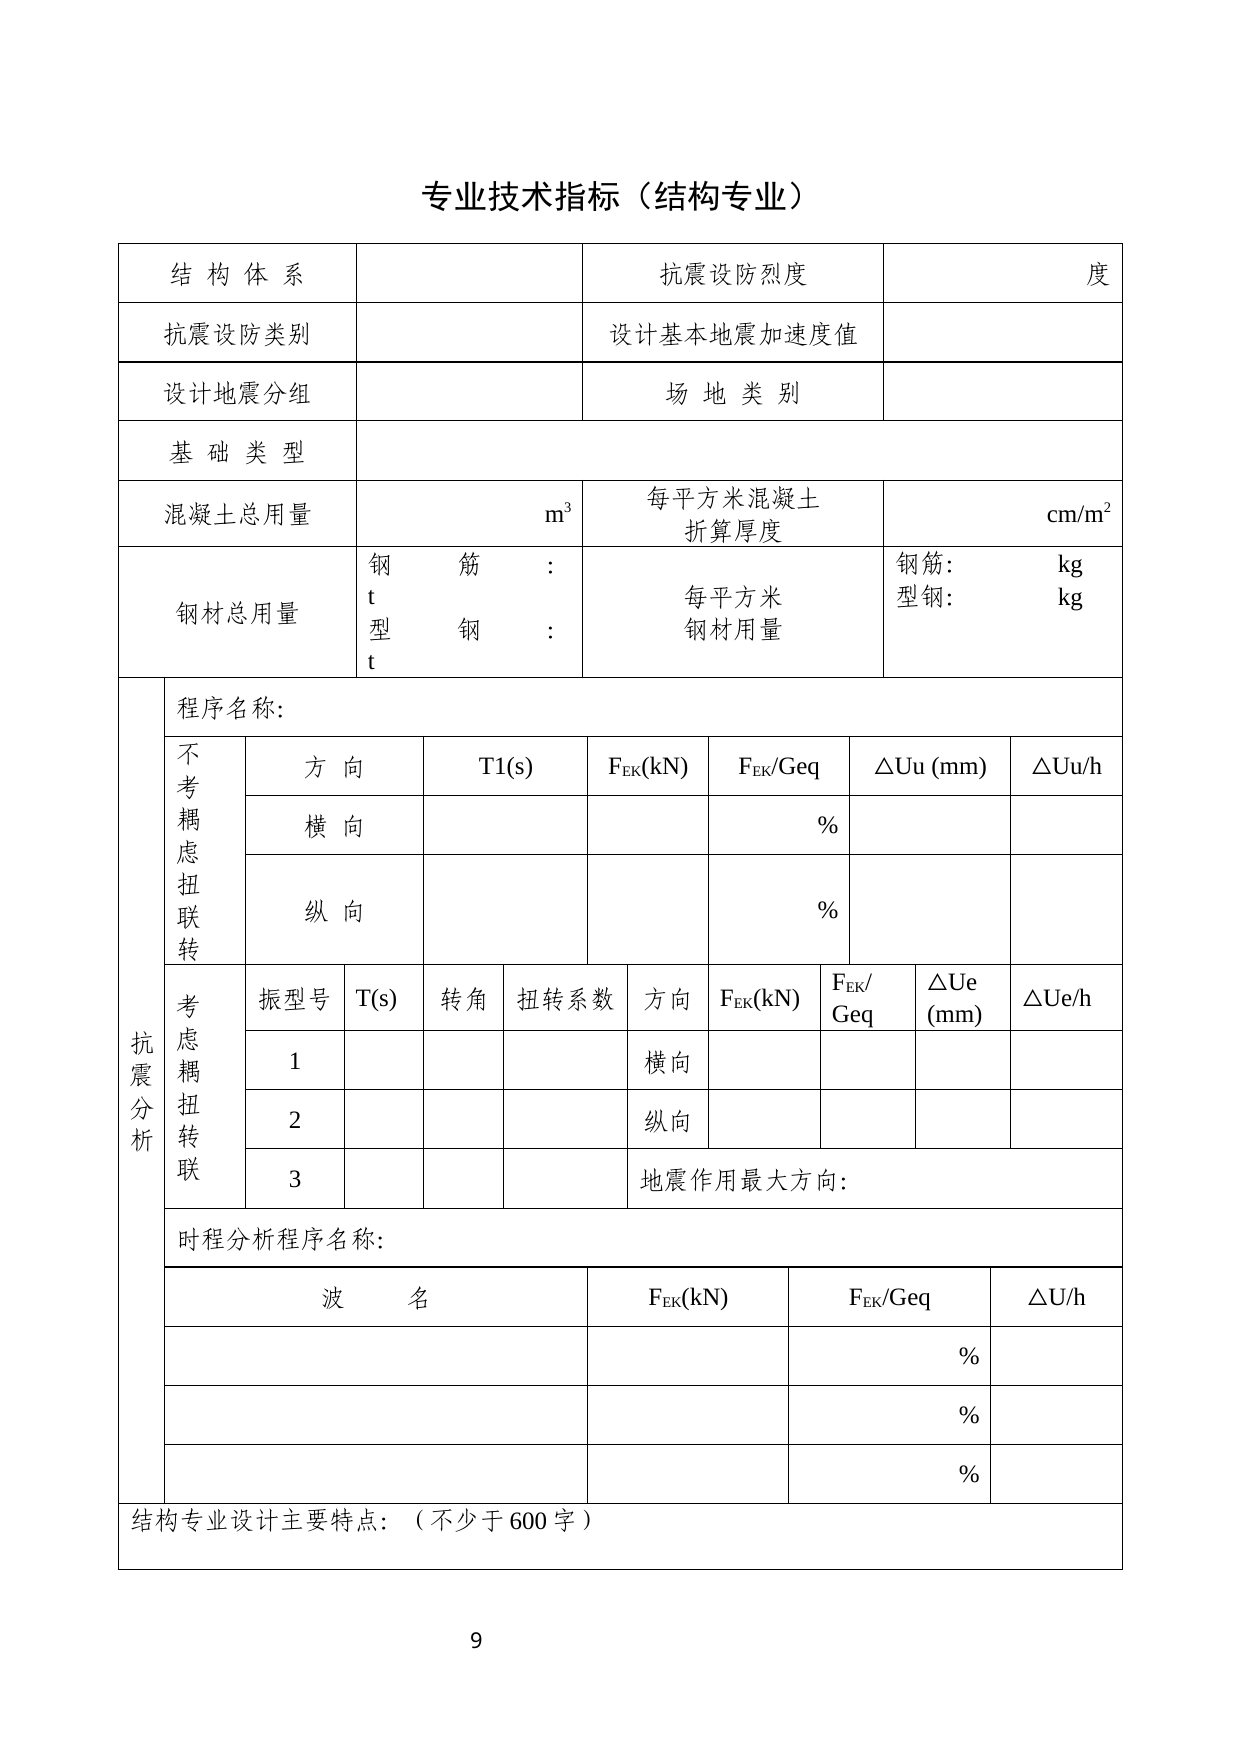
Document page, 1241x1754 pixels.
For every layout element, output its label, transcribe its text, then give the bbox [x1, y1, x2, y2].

table_cell 纵向 [628, 1090, 708, 1148]
table_cell 扭转系数 [504, 965, 627, 1030]
table_cell 设计基本地震加速度值 [583, 303, 883, 361]
table_cell [504, 1031, 627, 1089]
table_cell [850, 855, 1010, 964]
table_cell 每平方米混凝土 折算厚度 [583, 481, 883, 546]
table_cell [916, 1031, 1010, 1089]
table_cell [424, 1031, 503, 1089]
table_cell [504, 1090, 627, 1148]
table_cell FEK/Geq [709, 737, 849, 795]
table_cell % [789, 1327, 990, 1384]
table_header 抗震设防烈度 [583, 244, 883, 302]
table_cell 钢材总用量 [119, 547, 356, 677]
table_cell 钢筋： kg 型钢： kg [884, 547, 1122, 677]
table_cell [991, 1386, 1122, 1444]
table_cell 不 考 耦 虑 扭 联 转 [165, 737, 245, 964]
table_cell [588, 1445, 788, 1503]
table_cell FEK/Geq [821, 965, 915, 1030]
table_cell 振型号 [246, 965, 344, 1030]
table_cell [588, 1327, 788, 1384]
table_cell [991, 1327, 1122, 1384]
table_cell m3 [357, 481, 582, 546]
table_cell 混凝土总用量 [119, 481, 356, 546]
table_cell 考 虑 耦 扭 转 联 [165, 965, 245, 1207]
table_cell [119, 1504, 1122, 1569]
table_cell [424, 1149, 503, 1207]
table_cell △Ue/h [1011, 965, 1122, 1030]
table_cell [709, 1031, 820, 1089]
table_cell 每平方米 钢材用量 [583, 547, 883, 677]
table_cell [588, 1386, 788, 1444]
table_cell 基 础 类 型 [119, 421, 356, 479]
table_cell [1011, 855, 1122, 964]
table_cell [345, 1149, 423, 1207]
table_cell % [789, 1445, 990, 1503]
table_cell 1 [246, 1031, 344, 1089]
table_cell △U/h [991, 1268, 1122, 1326]
table_cell [1011, 1090, 1122, 1148]
table_cell △Ue (mm) [916, 965, 1010, 1030]
table_cell cm/m2 [884, 481, 1122, 546]
table_cell [884, 303, 1122, 361]
table_cell [424, 855, 587, 964]
table_cell [1011, 1031, 1122, 1089]
table_cell 时程分析程序名称： [165, 1209, 1122, 1266]
table_cell [165, 1386, 587, 1444]
table_cell % [709, 796, 849, 854]
table_cell [357, 363, 582, 420]
table_cell △Uu (mm) [850, 737, 1010, 795]
table_cell FEK/Geq [789, 1268, 990, 1326]
table_header 结 构 体 系 [119, 244, 356, 302]
table_cell [357, 303, 582, 361]
table_cell 转角 [424, 965, 503, 1030]
text 专业技术指标（结构专业） [187, 162, 1053, 227]
table_cell 钢筋： t 型钢： t [357, 547, 582, 677]
table_cell FEK(kN) [588, 737, 708, 795]
table_cell T1(s) [424, 737, 587, 795]
table_cell T(s) [345, 965, 423, 1030]
table_cell 方向 [628, 965, 708, 1030]
table_cell 场 地 类 别 [583, 363, 883, 420]
table_cell [345, 1090, 423, 1148]
table_cell [504, 1149, 627, 1207]
table_cell 地震作用最大方向： [628, 1149, 1122, 1207]
table_header [357, 244, 582, 302]
table_cell [588, 796, 708, 854]
table_cell 抗震设防类别 [119, 303, 356, 361]
table_cell % [709, 855, 849, 964]
table_cell FEK(kN) [709, 965, 820, 1030]
table_cell 3 [246, 1149, 344, 1207]
table_cell [588, 855, 708, 964]
table_cell 波 名 [165, 1268, 587, 1326]
table_cell [424, 1090, 503, 1148]
table_cell 设计地震分组 [119, 363, 356, 420]
table_cell [357, 421, 1122, 479]
table_cell [165, 1327, 587, 1384]
table_cell [916, 1090, 1010, 1148]
table_cell % [789, 1386, 990, 1444]
table_cell [709, 1090, 820, 1148]
table_cell FEK(kN) [588, 1268, 788, 1326]
table_cell 横 向 [246, 796, 423, 854]
table_cell 方 向 [246, 737, 423, 795]
table_cell 程序名称： [165, 678, 1122, 736]
table_cell [991, 1445, 1122, 1503]
table_cell [850, 796, 1010, 854]
table_cell [821, 1090, 915, 1148]
table_cell [1011, 796, 1122, 854]
table_cell 2 [246, 1090, 344, 1148]
table_cell [345, 1031, 423, 1089]
table_cell [424, 796, 587, 854]
table_cell 横向 [628, 1031, 708, 1089]
table_cell 抗 震 分析 [119, 678, 164, 1503]
table_cell △Uu/h [1011, 737, 1122, 795]
table_cell [884, 363, 1122, 420]
table_header 度 [884, 244, 1122, 302]
table_cell [165, 1445, 587, 1503]
table_cell 纵 向 [246, 855, 423, 964]
table_cell [821, 1031, 915, 1089]
